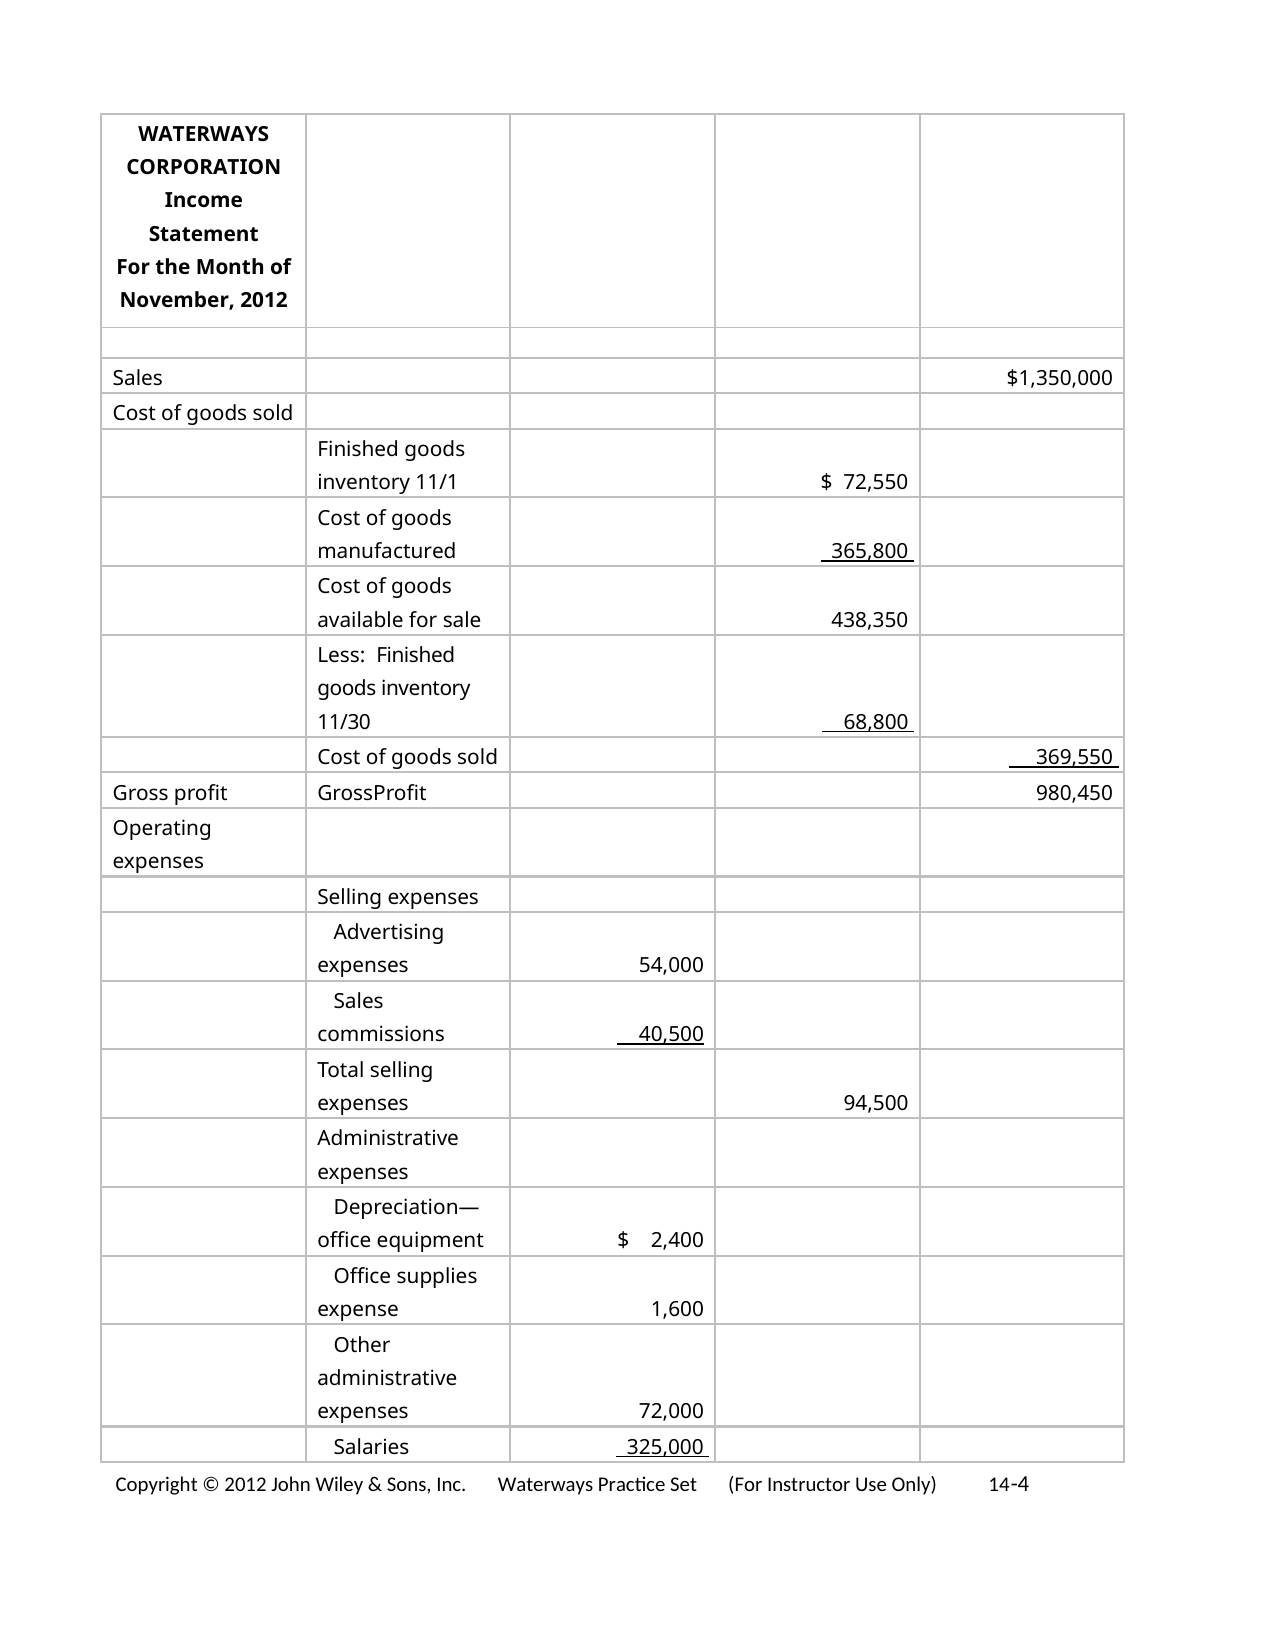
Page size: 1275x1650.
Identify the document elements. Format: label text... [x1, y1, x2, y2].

table_cell [102, 498, 305, 565]
table_cell [511, 636, 714, 736]
table_cell [716, 1188, 919, 1254]
table_cell [102, 913, 305, 979]
table_cell [511, 498, 714, 565]
table_cell [716, 1119, 919, 1186]
table_cell Salaries [307, 1428, 509, 1461]
table_cell [102, 982, 305, 1048]
table_cell [716, 1257, 919, 1323]
table_cell [102, 878, 305, 911]
table_cell [102, 1257, 305, 1323]
table_cell [716, 1428, 919, 1461]
table_cell $1,350,000 [921, 359, 1123, 392]
table_cell [716, 878, 919, 911]
table_cell Office supplies expense [307, 1257, 509, 1323]
table_cell [716, 359, 919, 392]
table_cell Sales commissions [307, 982, 509, 1048]
table_cell [102, 738, 305, 771]
table_cell [921, 1050, 1123, 1117]
table_cell [921, 328, 1123, 357]
table_cell 438,350 [716, 567, 919, 634]
table_cell [716, 328, 919, 357]
table_cell [716, 394, 919, 427]
table_cell [716, 738, 919, 771]
table_cell Cost of goods sold [307, 738, 509, 771]
table_cell [307, 359, 509, 392]
table_cell GrossProfit [307, 773, 509, 807]
table_cell $ 2,400 [511, 1188, 714, 1254]
table_cell [511, 359, 714, 392]
table_cell [921, 982, 1123, 1048]
table_cell 40,500 [511, 982, 714, 1048]
table_header WATERWAYS CORPORATION Income Statement For the Month of November, 2012 [102, 115, 305, 327]
table_cell Gross profit [102, 773, 305, 807]
table_cell [102, 567, 305, 634]
table_cell [716, 982, 919, 1048]
table_cell [511, 394, 714, 427]
table_cell Finished goods inventory 11/1 [307, 430, 509, 496]
table_cell 72,000 [511, 1325, 714, 1425]
table_cell 68,800 [716, 636, 919, 736]
table_cell [511, 878, 714, 911]
table_cell [921, 567, 1123, 634]
table_cell [511, 809, 714, 875]
table_cell [921, 636, 1123, 736]
table_cell 94,500 [716, 1050, 919, 1117]
table_cell [511, 430, 714, 496]
table_cell [511, 567, 714, 634]
table_cell [102, 430, 305, 496]
table_cell [307, 394, 509, 427]
table_cell [716, 773, 919, 807]
table_cell 1,600 [511, 1257, 714, 1323]
table_cell [716, 913, 919, 979]
table_cell [102, 636, 305, 736]
table_cell Operating expenses [102, 809, 305, 875]
table_cell [102, 1050, 305, 1117]
table_cell [307, 809, 509, 875]
table_cell [716, 809, 919, 875]
table_cell [921, 1119, 1123, 1186]
table_cell [511, 773, 714, 807]
table_cell 369,550 [921, 738, 1123, 771]
table_cell [921, 1188, 1123, 1254]
table_cell [921, 878, 1123, 911]
table_cell [511, 1119, 714, 1186]
table_cell [716, 1325, 919, 1425]
table_cell [921, 1325, 1123, 1425]
table_cell Cost of goods sold [102, 394, 305, 427]
table_cell Depreciation—office equipment [307, 1188, 509, 1254]
table_cell Advertising expenses [307, 913, 509, 979]
table_header [716, 115, 919, 327]
table_cell Cost of goods available for sale [307, 567, 509, 634]
table_cell [921, 913, 1123, 979]
table_cell 980,450 [921, 773, 1123, 807]
table_cell Total selling expenses [307, 1050, 509, 1117]
table_header [511, 115, 714, 327]
table_cell Less: Finished goods inventory 11/30 [307, 636, 509, 736]
table_cell [307, 328, 509, 357]
table_cell [921, 430, 1123, 496]
table_cell [921, 809, 1123, 875]
table_cell $ 72,550 [716, 430, 919, 496]
table_cell Sales [102, 359, 305, 392]
table_cell [102, 1119, 305, 1186]
table_cell [921, 498, 1123, 565]
table_cell Other administrative expenses [307, 1325, 509, 1425]
table_header [921, 115, 1123, 327]
table_cell [511, 738, 714, 771]
table_cell [102, 1188, 305, 1254]
table_header [307, 115, 509, 327]
table_cell [102, 328, 305, 357]
table_cell [102, 1325, 305, 1425]
table_cell Administrative expenses [307, 1119, 509, 1186]
table_cell [921, 394, 1123, 427]
table_cell 54,000 [511, 913, 714, 979]
table_cell [921, 1428, 1123, 1461]
table_cell 325,000 [511, 1428, 714, 1461]
table_cell [511, 328, 714, 357]
table_cell [921, 1257, 1123, 1323]
table_cell [102, 1428, 305, 1461]
table_cell 365,800 [716, 498, 919, 565]
table_cell Selling expenses [307, 878, 509, 911]
table_cell Cost of goods manufactured [307, 498, 509, 565]
table_cell [511, 1050, 714, 1117]
